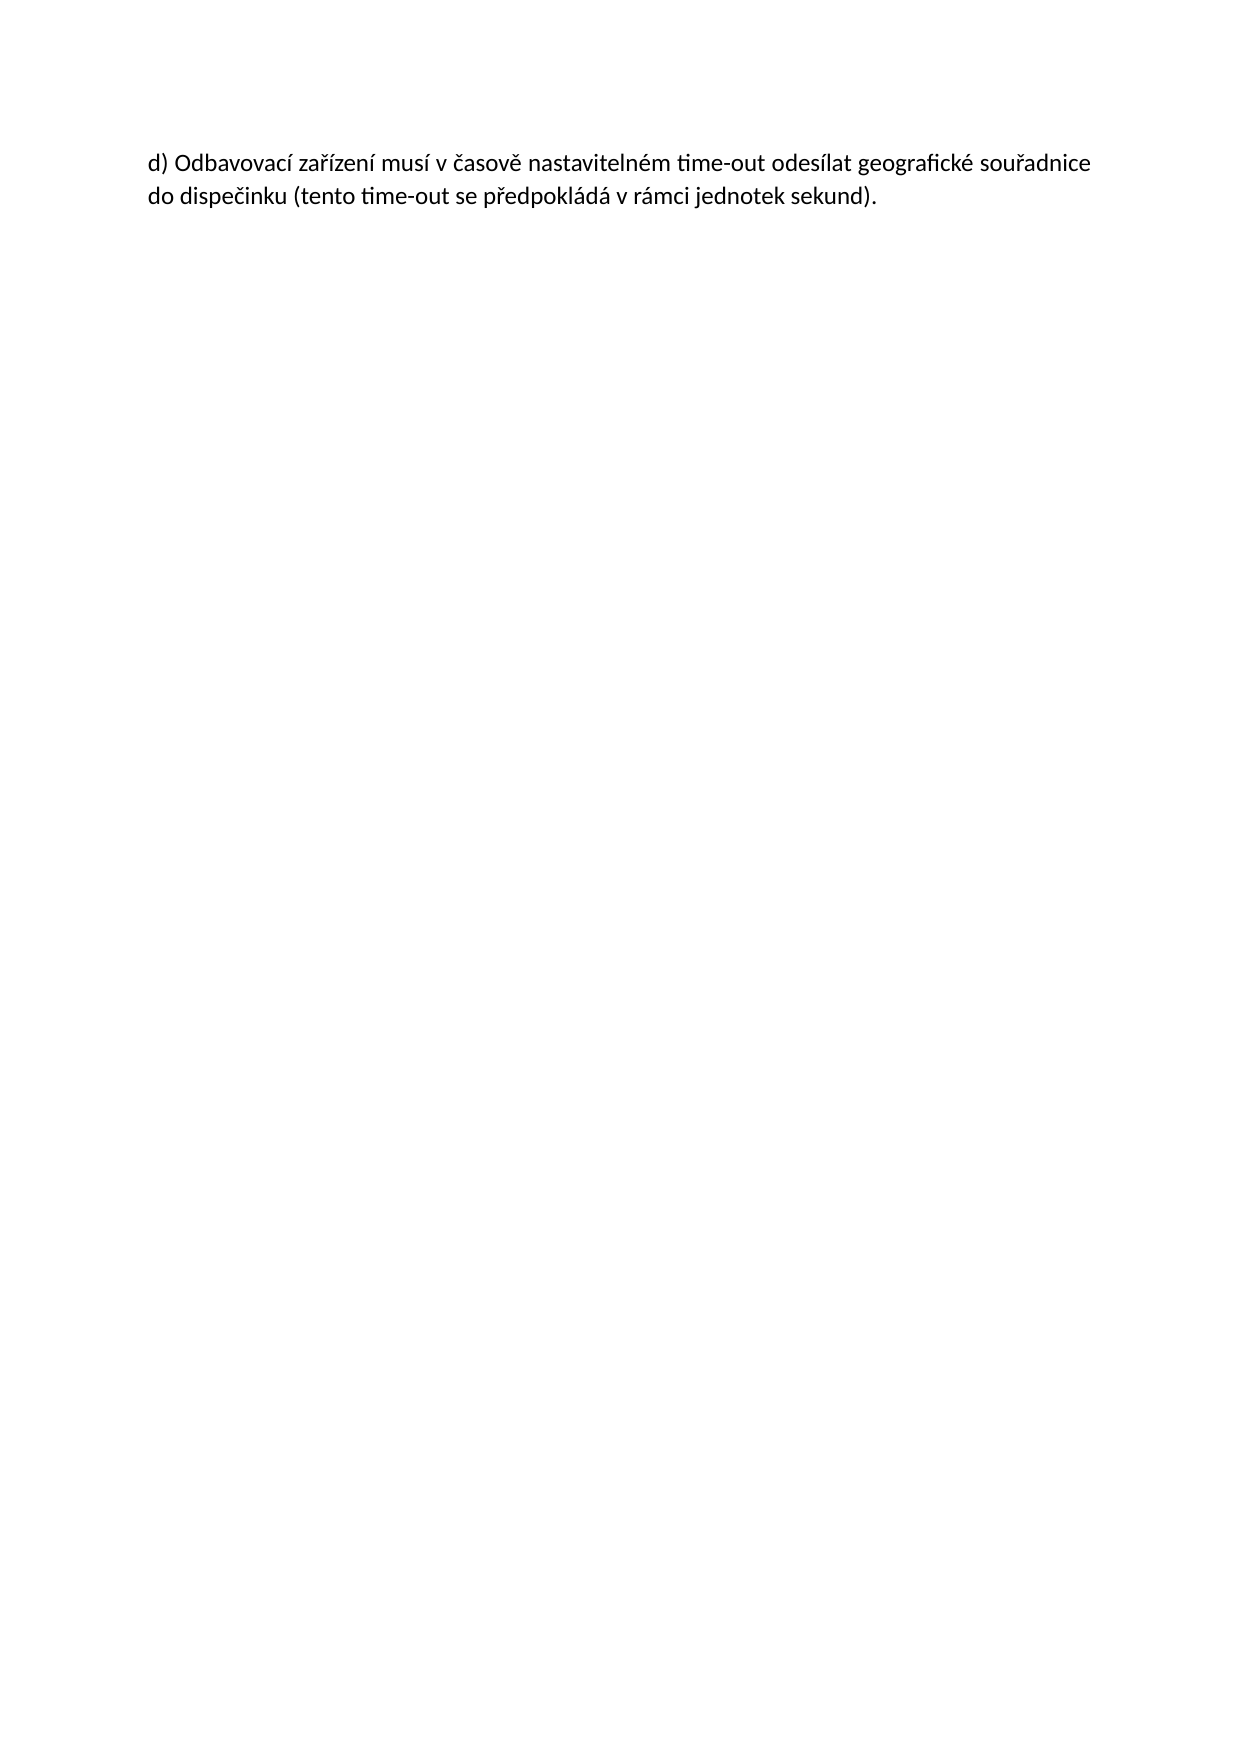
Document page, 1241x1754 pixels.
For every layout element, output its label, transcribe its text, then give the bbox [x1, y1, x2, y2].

text d) Odbavovací zařízení musí v časově nastavitelném time-out odesílat geografické souřadnice do dispečinku (tento time-out se předpokládá v rámci jednotek sekund). [148, 148, 1093, 211]
